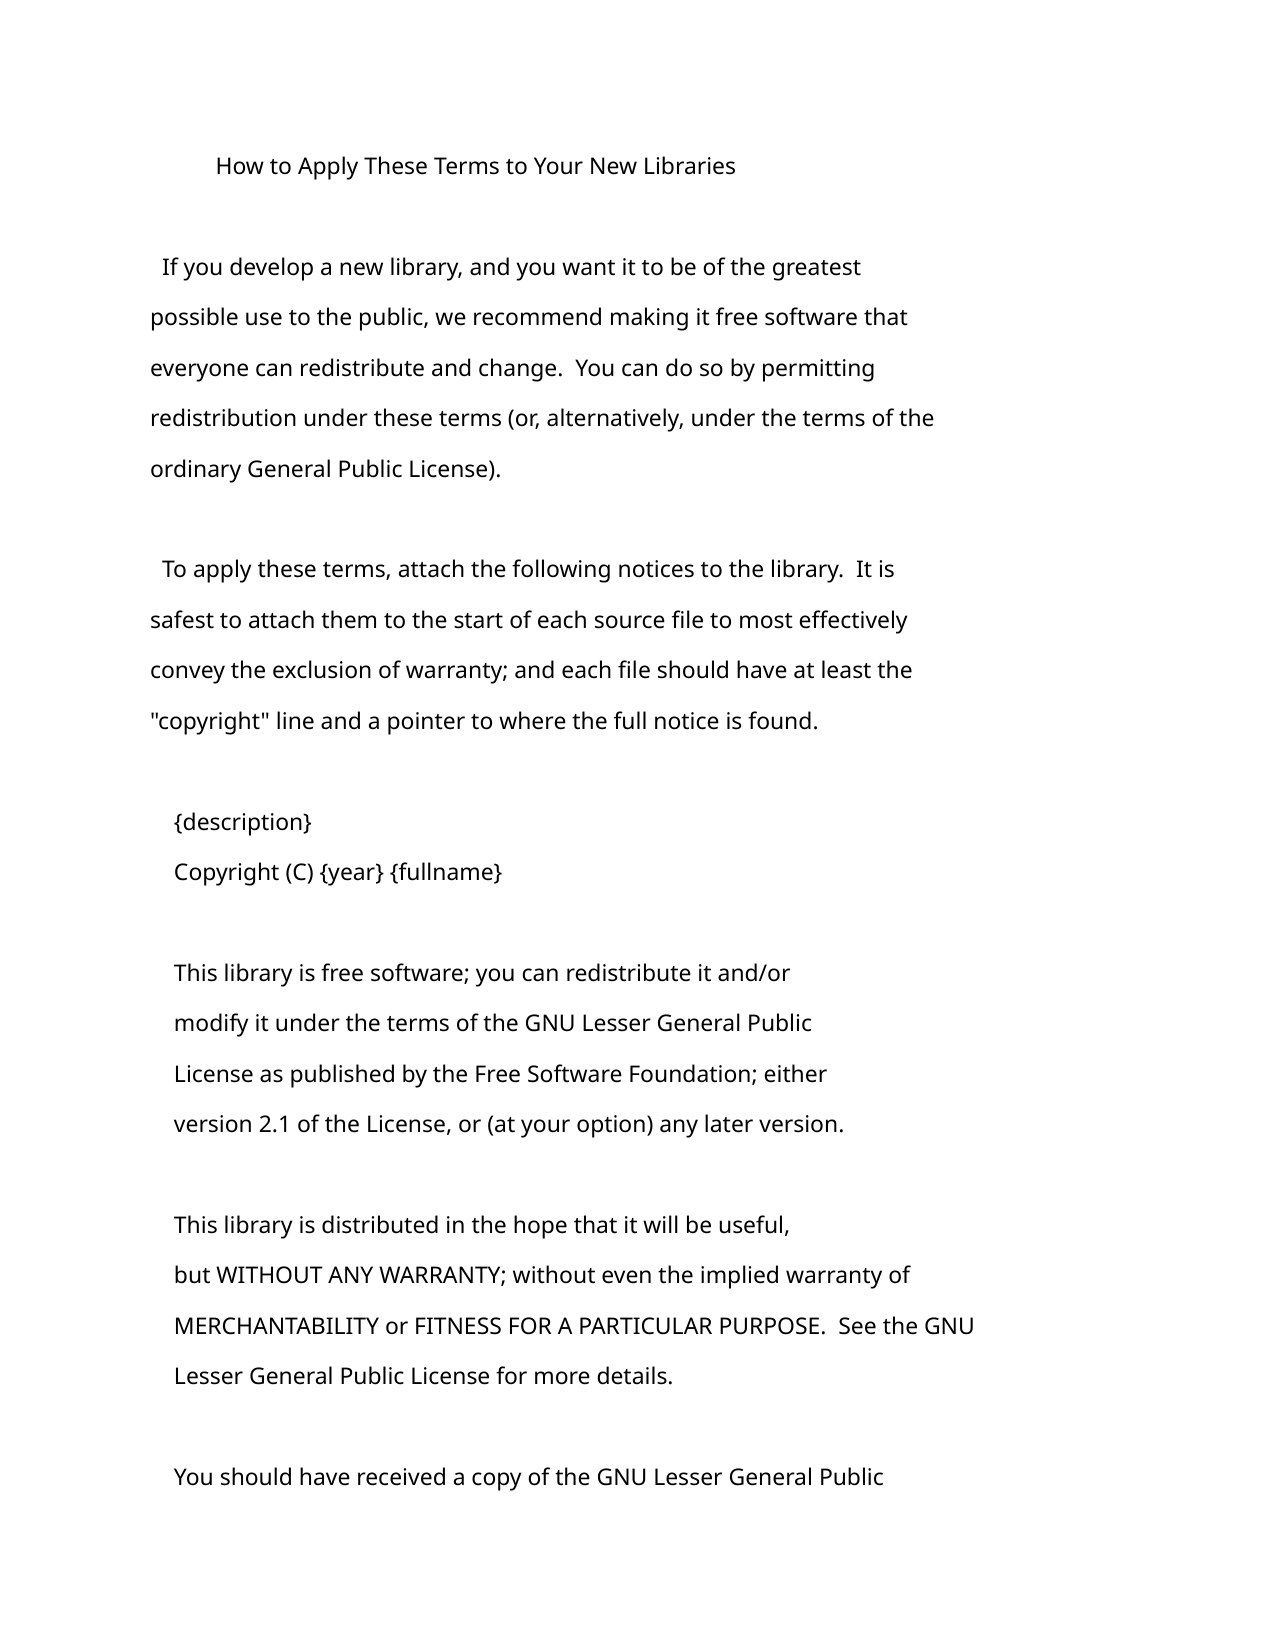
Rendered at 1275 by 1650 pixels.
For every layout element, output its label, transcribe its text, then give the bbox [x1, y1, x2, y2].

text License as published by the Free Software Foundation; either [150, 1057, 1125, 1089]
text but WITHOUT ANY WARRANTY; without even the implied warranty of [150, 1259, 1125, 1290]
text everyone can redistribute and change. You can do so by permitting [150, 352, 1125, 383]
text version 2.1 of the License, or (at your option) any later version. [150, 1108, 1125, 1139]
text How to Apply These Terms to Your New Libraries [150, 150, 1125, 181]
text MERCHANTABILITY or FITNESS FOR A PARTICULAR PURPOSE. See the GNU [150, 1309, 1125, 1341]
text This library is distributed in the hope that it will be useful, [150, 1209, 1125, 1240]
text Lesser General Public License for more details. [150, 1360, 1125, 1391]
text You should have received a copy of the GNU Lesser General Public [150, 1461, 1125, 1492]
text Copyright (C) {year} {fullname} [150, 856, 1125, 887]
text convey the exclusion of warranty; and each file should have at least the [150, 654, 1125, 685]
text safest to attach them to the start of each source file to most effectively [150, 604, 1125, 635]
text ordinary General Public License). [150, 452, 1125, 484]
text "copyright" line and a pointer to where the full notice is found. [150, 704, 1125, 736]
text {description} [150, 805, 1125, 837]
text possible use to the public, we recommend making it free software that [150, 301, 1125, 332]
text redistribution under these terms (or, alternatively, under the terms of the [150, 402, 1125, 433]
text modify it under the terms of the GNU Lesser General Public [150, 1007, 1125, 1038]
text If you develop a new library, and you want it to be of the greatest [150, 251, 1125, 282]
text To apply these terms, attach the following notices to the library. It is [150, 553, 1125, 584]
text This library is free software; you can redistribute it and/or [150, 957, 1125, 988]
